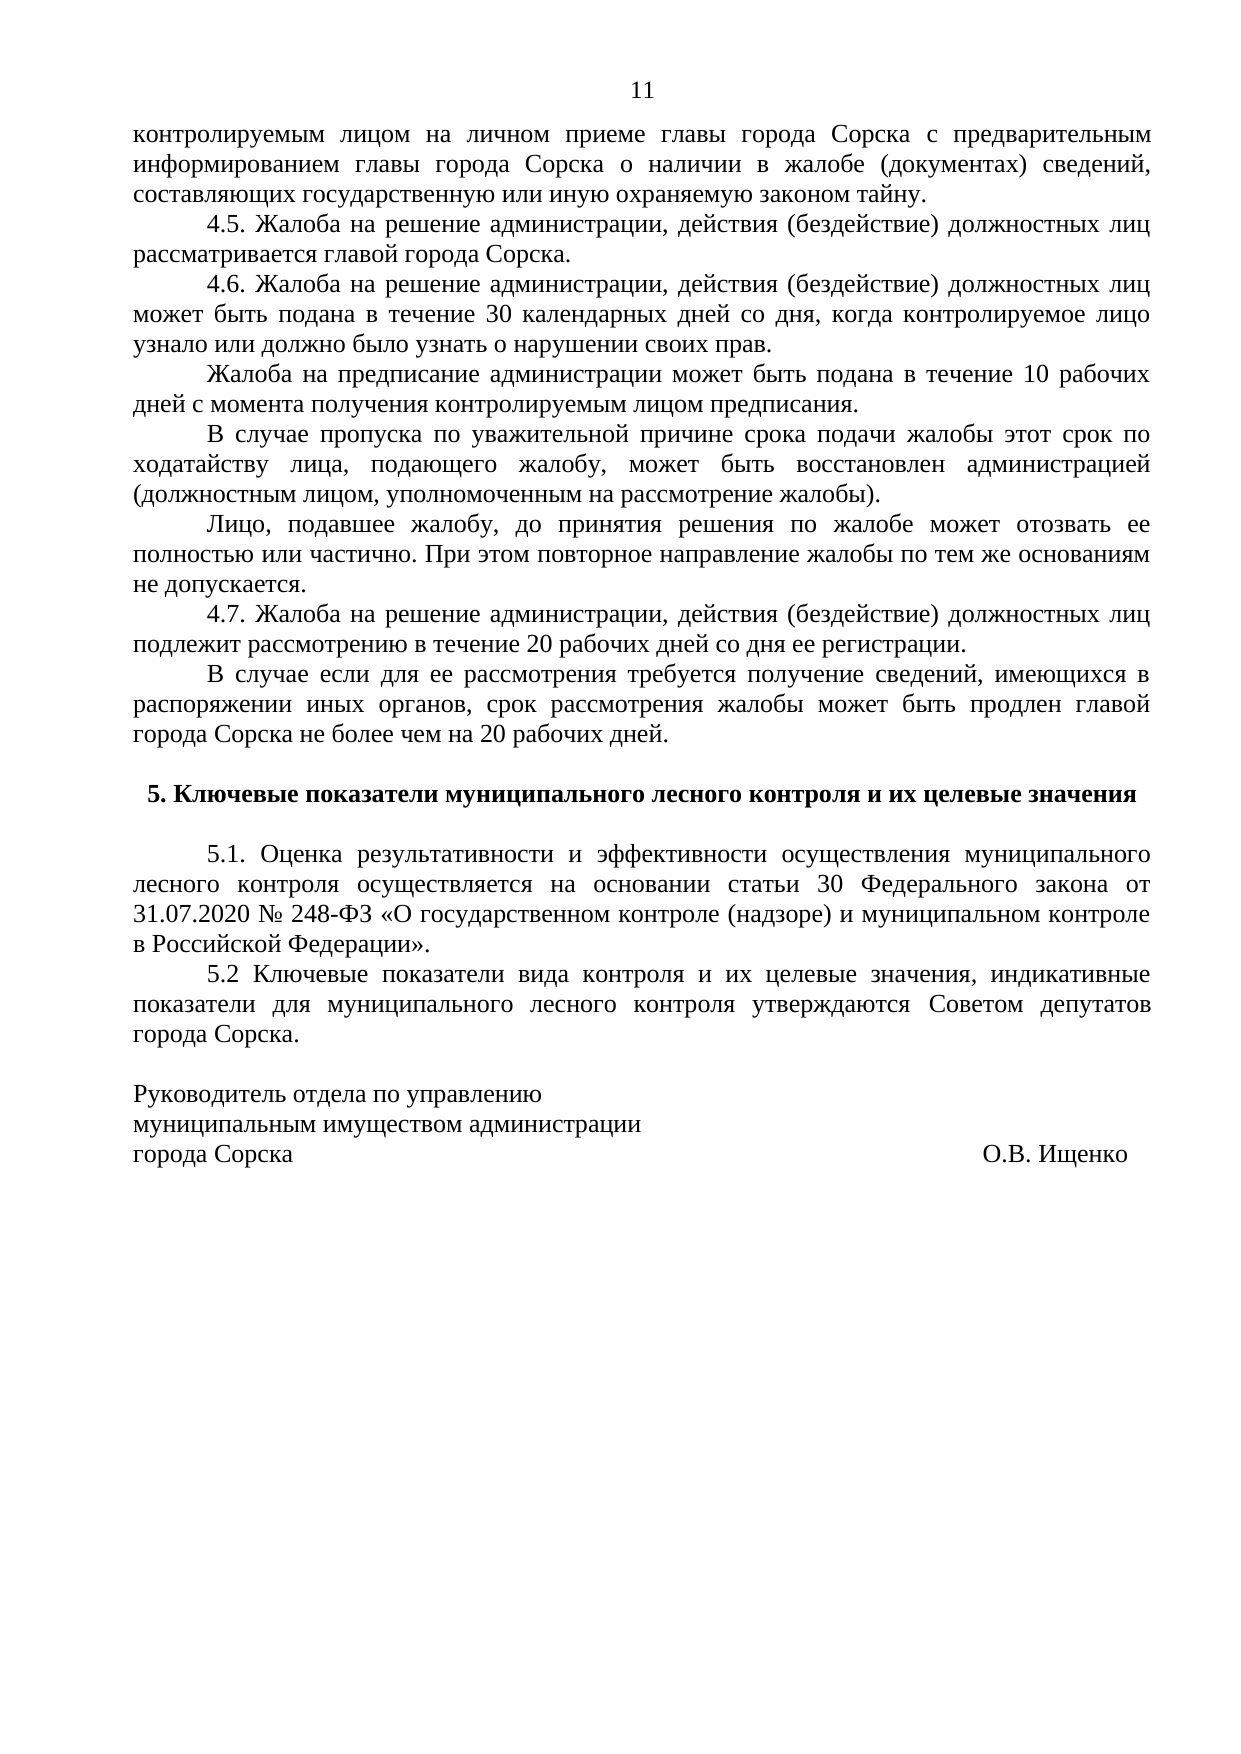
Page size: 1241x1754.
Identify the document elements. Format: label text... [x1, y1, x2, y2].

text 4.5. Жалоба на решение администрации, действия (бездействие) должностных лиц рассматривается главой города Сорска. [133, 208, 1152, 268]
text 5. Ключевые показатели муниципального лесного контроля и их целевые значения [133, 778, 1152, 808]
title муниципальным имуществом администрации [133, 1108, 1152, 1138]
text В случае если для ее рассмотрения требуется получение сведений, имеющихся в распоряжении иных органов, срок рассмотрения жалобы может быть продлен главой города Сорска не более чем на 20 рабочих дней. [133, 658, 1152, 748]
text 5.2 Ключевые показатели вида контроля и их целевые значения, индикативные показатели для муниципального лесного контроля утверждаются Советом депутатов города Сорска. [133, 958, 1152, 1048]
title Руководитель отдела по управлению [133, 1078, 1152, 1108]
text 4.7. Жалоба на решение администрации, действия (бездействие) должностных лиц подлежит рассмотрению в течение 20 рабочих дней со дня ее регистрации. [133, 598, 1152, 658]
text Лицо, подавшее жалобу, до принятия решения по жалобе может отозвать ее полностью или частично. При этом повторное направление жалобы по тем же основаниям не допускается. [133, 508, 1152, 598]
text 5.1. Оценка результативности и эффективности осуществления муниципального лесного контроля осуществляется на основании статьи 30 Федерального закона от 31.07.2020 № 248-ФЗ «О государственном контроле (надзоре) и муниципальном контроле в Российской Федерации». [133, 838, 1152, 958]
title города Сорска О.В. Ищенко [133, 1138, 1152, 1168]
text Жалоба на предписание администрации может быть подана в течение 10 рабочих дней с момента получения контролируемым лицом предписания. [133, 358, 1152, 418]
text 4.6. Жалоба на решение администрации, действия (бездействие) должностных лиц может быть подана в течение 30 календарных дней со дня, когда контролируемое лицо узнало или должно было узнать о нарушении своих прав. [133, 268, 1152, 358]
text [133, 118, 1152, 208]
text В случае пропуска по уважительной причине срока подачи жалобы этот срок по ходатайству лица, подающего жалобу, может быть восстановлен администрацией (должностным лицом, уполномоченным на рассмотрение жалобы). [133, 418, 1152, 508]
